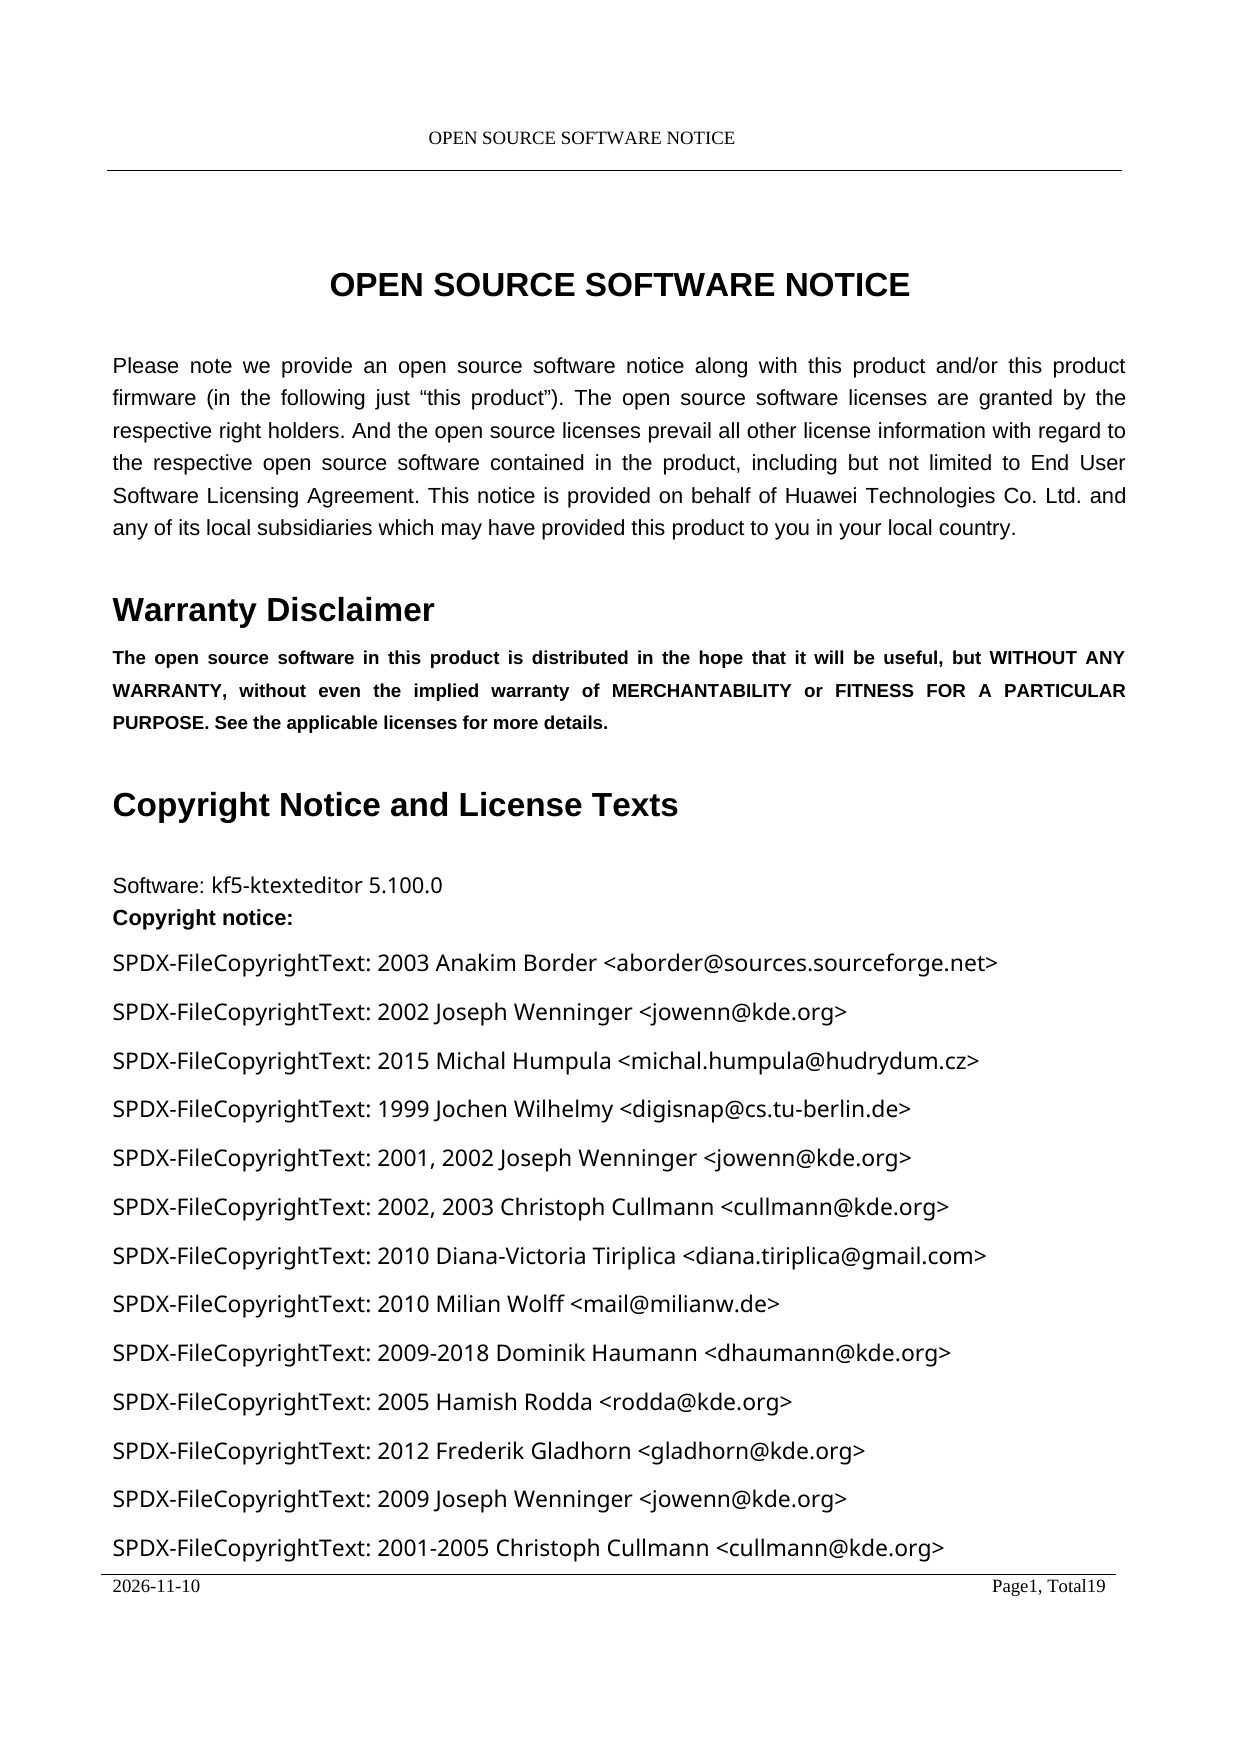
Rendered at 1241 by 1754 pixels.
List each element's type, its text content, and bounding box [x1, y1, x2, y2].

text Software: kf5-ktexteditor 5.100.0 [112, 869, 1128, 901]
text The open source software in this product is distributed in the hope that it will be useful, but WITHOUT ANY WARRANTY, without even the implied warranty of MERCHANTABILITY or FITNESS FOR A PARTICULAR PURPOSE. See the applicable licenses for more details. [112, 641, 1128, 739]
text Warranty Disclaimer [112, 576, 1128, 641]
text Please note we provide an open source software notice along with this product and/or this product firmware (in the following just “this product”). The open source software licenses are granted by the respective right holders. And the open source licenses prevail all other license information with regard to the respective open source software contained in the product, including but not limited to End User Software Licensing Agreement. This notice is provided on behalf of Huawei Technologies Co. Ltd. and any of its local subsidiaries which may have provided this product to you in your local country. [112, 349, 1128, 544]
text Copyright notice: [112, 901, 1128, 934]
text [112, 947, 1128, 1564]
text OPEN SOURCE SOFTWARE NOTICE [112, 251, 1128, 316]
text Copyright Notice and License Texts [112, 771, 1128, 836]
